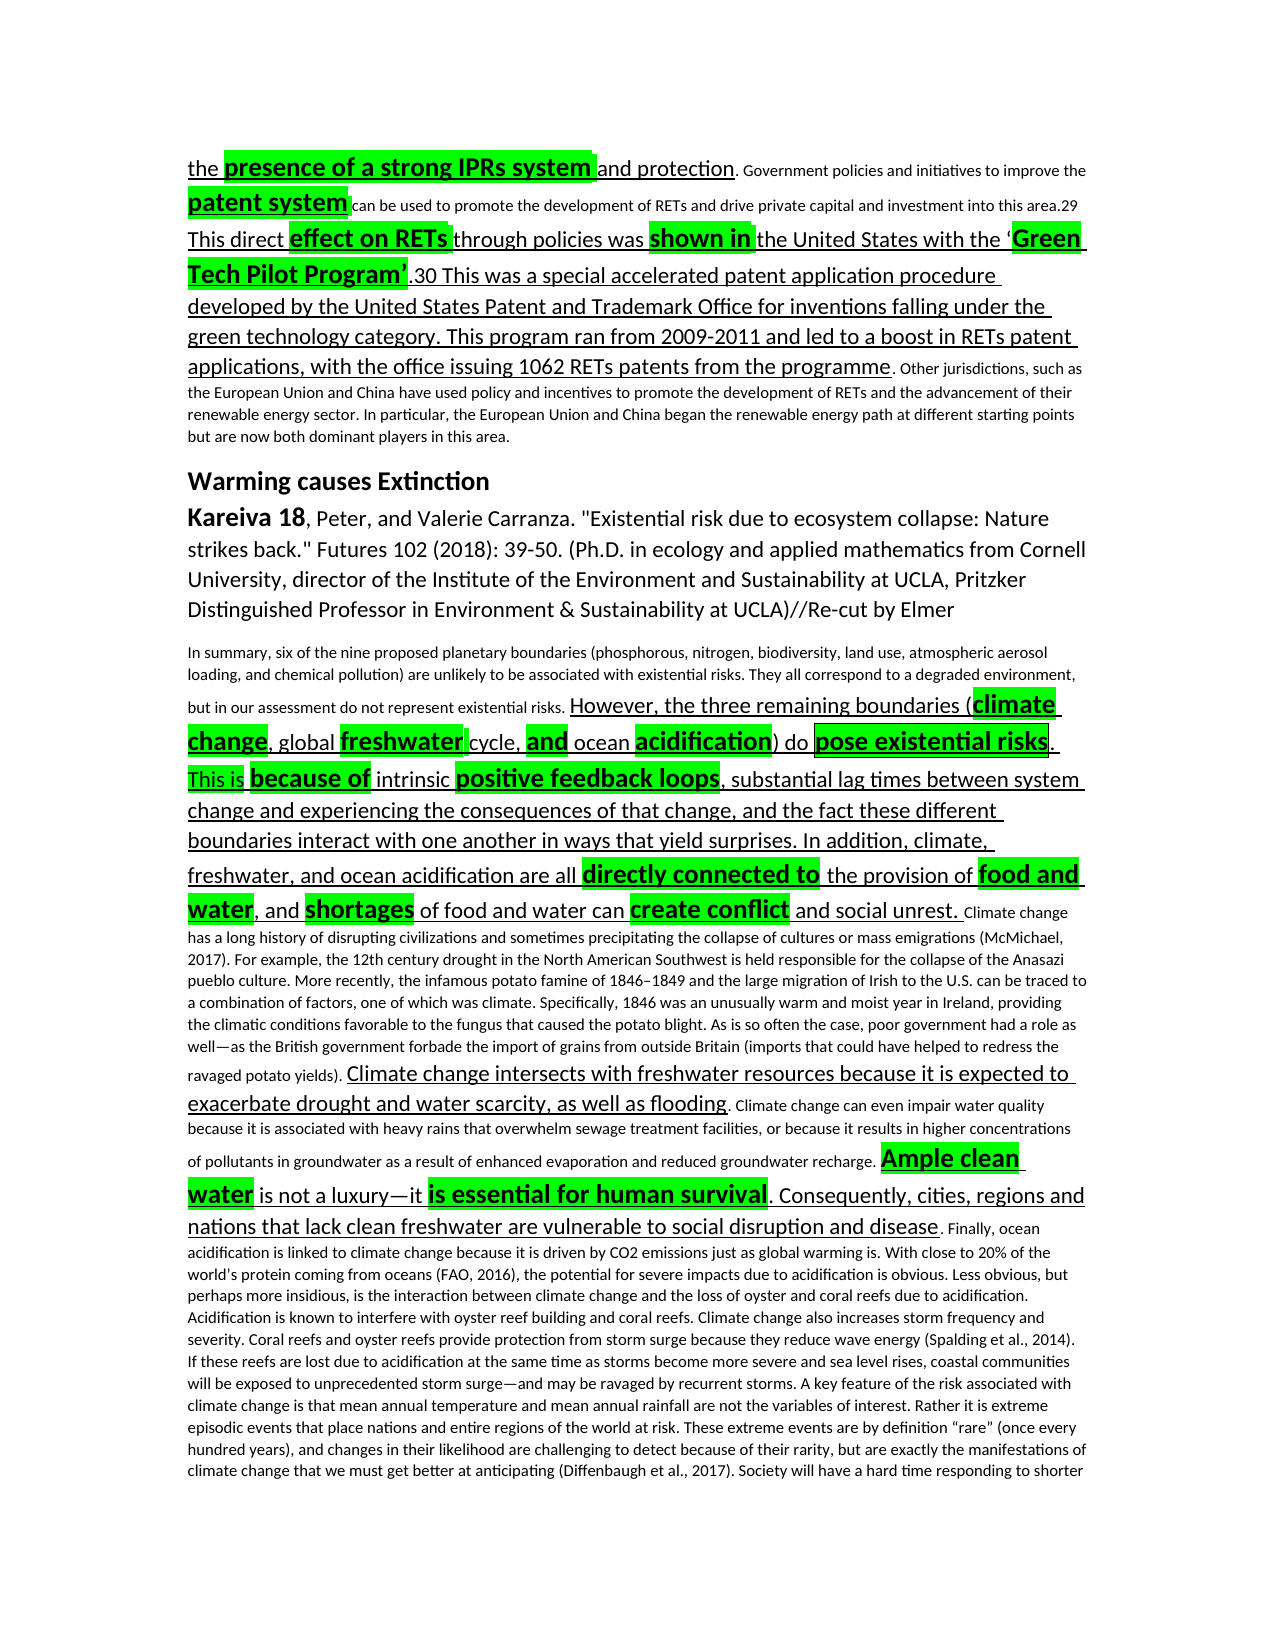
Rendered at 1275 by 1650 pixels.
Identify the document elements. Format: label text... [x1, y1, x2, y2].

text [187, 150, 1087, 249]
subtitle Warming causes Extinction [187, 464, 1087, 497]
text Kareiva 18, Peter, and Valerie Carranza. "Existential risk due to ecosystem collapse: Nature strikes back." Futures 102 (2018): 39-50. (Ph.D. in ecology and applied mathematics from Cornell University, director of the Institute of the Environment and Sustainability at UCLA, Pritzker Distinguished Professor in Environment & Sustainability at UCLA)//Re-cut by Elmer [187, 500, 1087, 624]
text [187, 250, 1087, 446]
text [187, 642, 1087, 1481]
